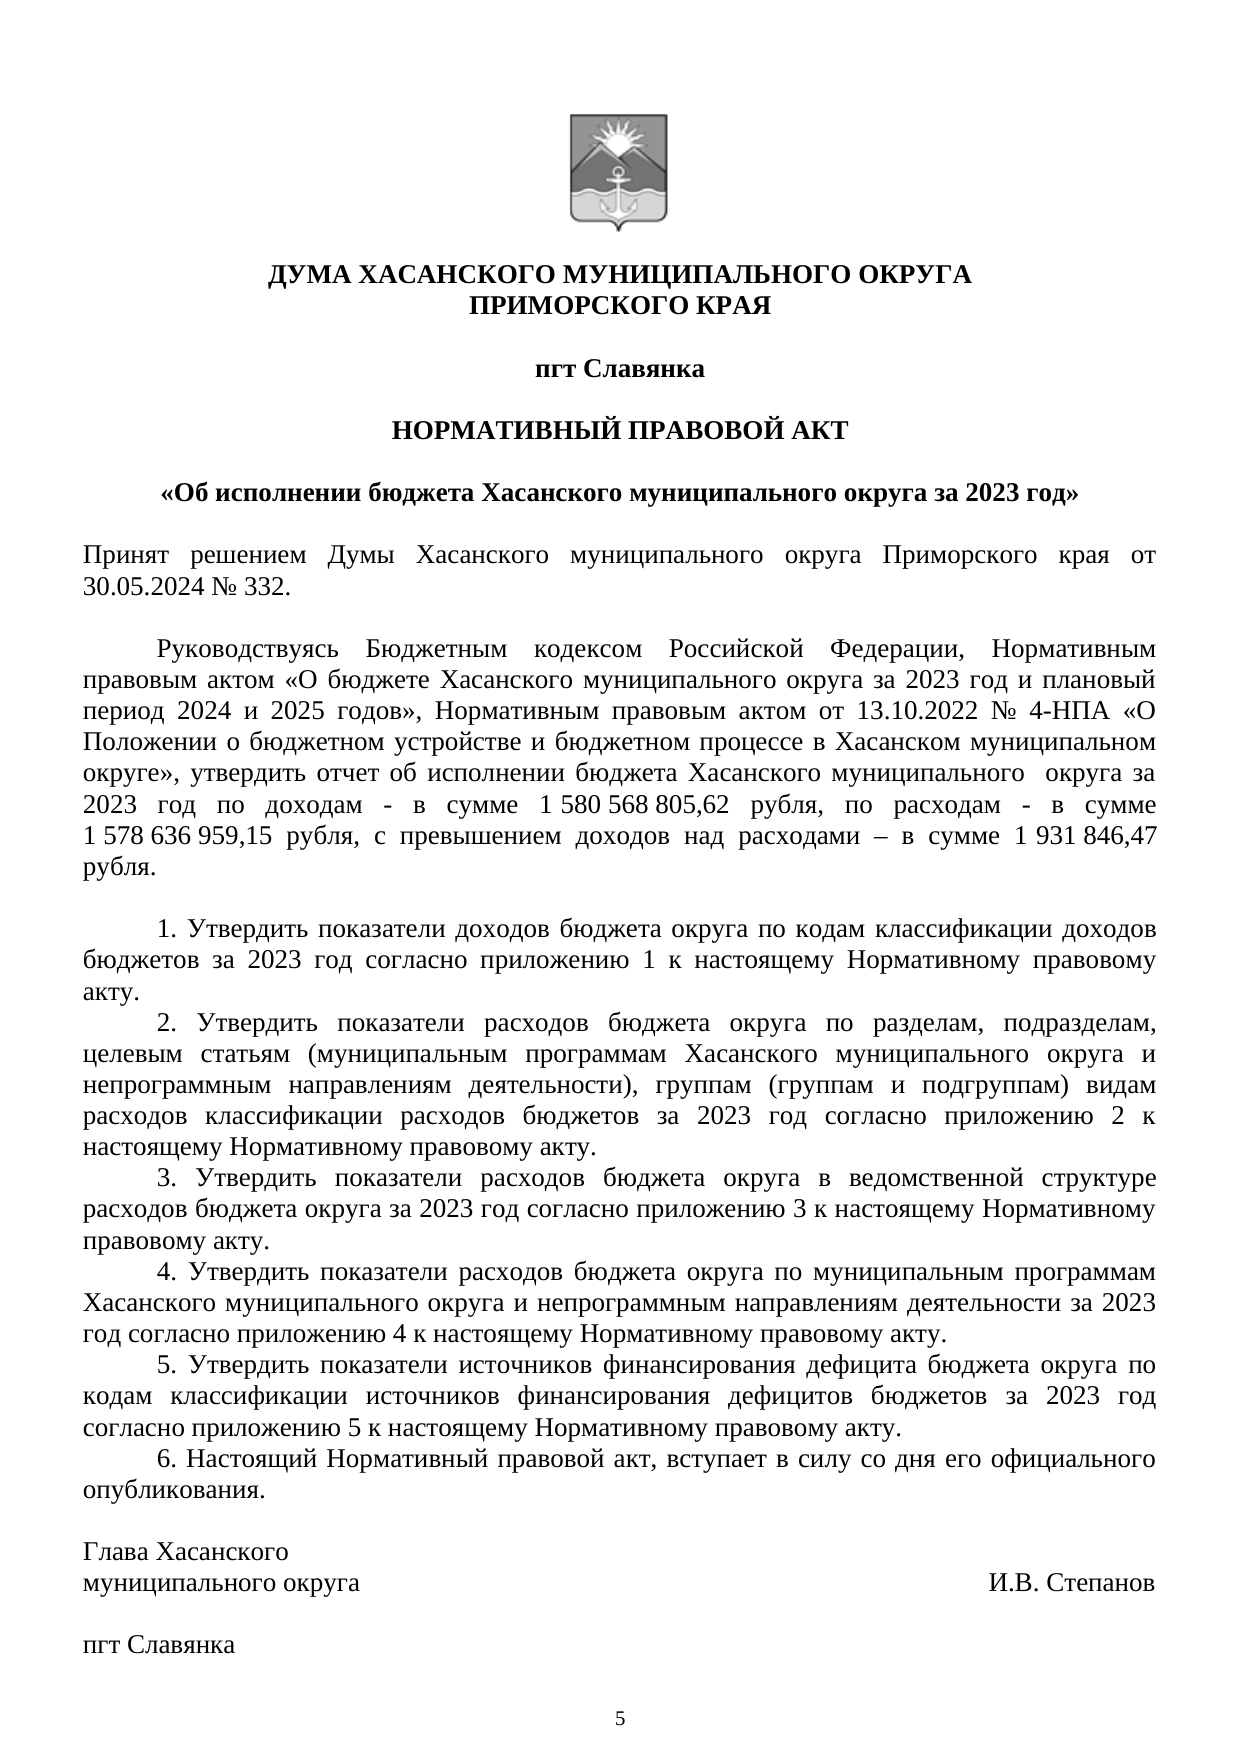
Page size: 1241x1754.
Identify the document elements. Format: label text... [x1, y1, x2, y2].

text ДУМА ХАСАНСКОГО МУНИЦИПАЛЬНОГО ОКРУГА [83, 258, 1157, 289]
text Глава Хасанского [83, 1535, 1157, 1566]
text пгт Славянка [83, 1629, 1157, 1660]
text НОРМАТИВНЫЙ ПРАВОВОЙ АКТ [83, 414, 1157, 445]
text 6. Настоящий Нормативный правовой акт, вступает в силу со дня его официального опубликования. [83, 1442, 1157, 1504]
text муниципального округа И.В. Степанов [83, 1566, 1157, 1597]
text «Об исполнении бюджета Хасанского муниципального округа за 2023 год» [83, 476, 1157, 507]
text 4. Утвердить показатели расходов бюджета округа по муниципальным программам Хасанского муниципального округа и непрограммным направлениям деятельности за 2023 год согласно приложению 4 к настоящему Нормативному правовому акту. [83, 1255, 1157, 1348]
text 1. Утвердить показатели доходов бюджета округа по кодам классификации доходов бюджетов за 2023 год согласно приложению 1 к настоящему Нормативному правовому акту. [83, 912, 1157, 1006]
text 5. Утвердить показатели источников финансирования дефицита бюджета округа по кодам классификации источников финансирования дефицитов бюджетов за 2023 год согласно приложению 5 к настоящему Нормативному правовому акту. [83, 1348, 1157, 1442]
text 3. Утвердить показатели расходов бюджета округа в ведомственной структуре расходов бюджета округа за 2023 год согласно приложению 3 к настоящему Нормативному правовому акту. [83, 1161, 1157, 1255]
text Принят решением Думы Хасанского муниципального округа Приморского края от 30.05.2024 № 332. [83, 538, 1157, 601]
text ПРИМОРСКОГО КРАЯ [83, 289, 1157, 321]
text пгт Славянка [83, 321, 1157, 383]
text 2. Утвердить показатели расходов бюджета округа по разделам, подразделам, целевым статьям (муниципальным программам Хасанского муниципального округа и непрограммным направлениям деятельности), группам (группам и подгруппам) видам расходов классификации расходов бюджетов за 2023 год согласно приложению 2 к настоящему Нормативному правовому акту. [83, 1006, 1157, 1161]
text Руководствуясь Бюджетным кодексом Российской Федерации, Нормативным правовым актом «О бюджете Хасанского муниципального округа за 2023 год и плановый период 2024 и 2025 годов», Нормативным правовым актом от 13.10.2022 № 4-НПА «О Положении о бюджетном устройстве и бюджетном процессе в Хасанском муниципальном округе», утвердить отчет об исполнении бюджета Хасанского муниципального округа за 2023 год по доходам - в сумме 1 580 568 805,62 рубля, по расходам - в сумме 1 578 636 959,15 рубля, с превышением доходов над расходами – в сумме 1 931 846,47 рубля. [83, 632, 1157, 881]
picture [569, 113, 671, 235]
